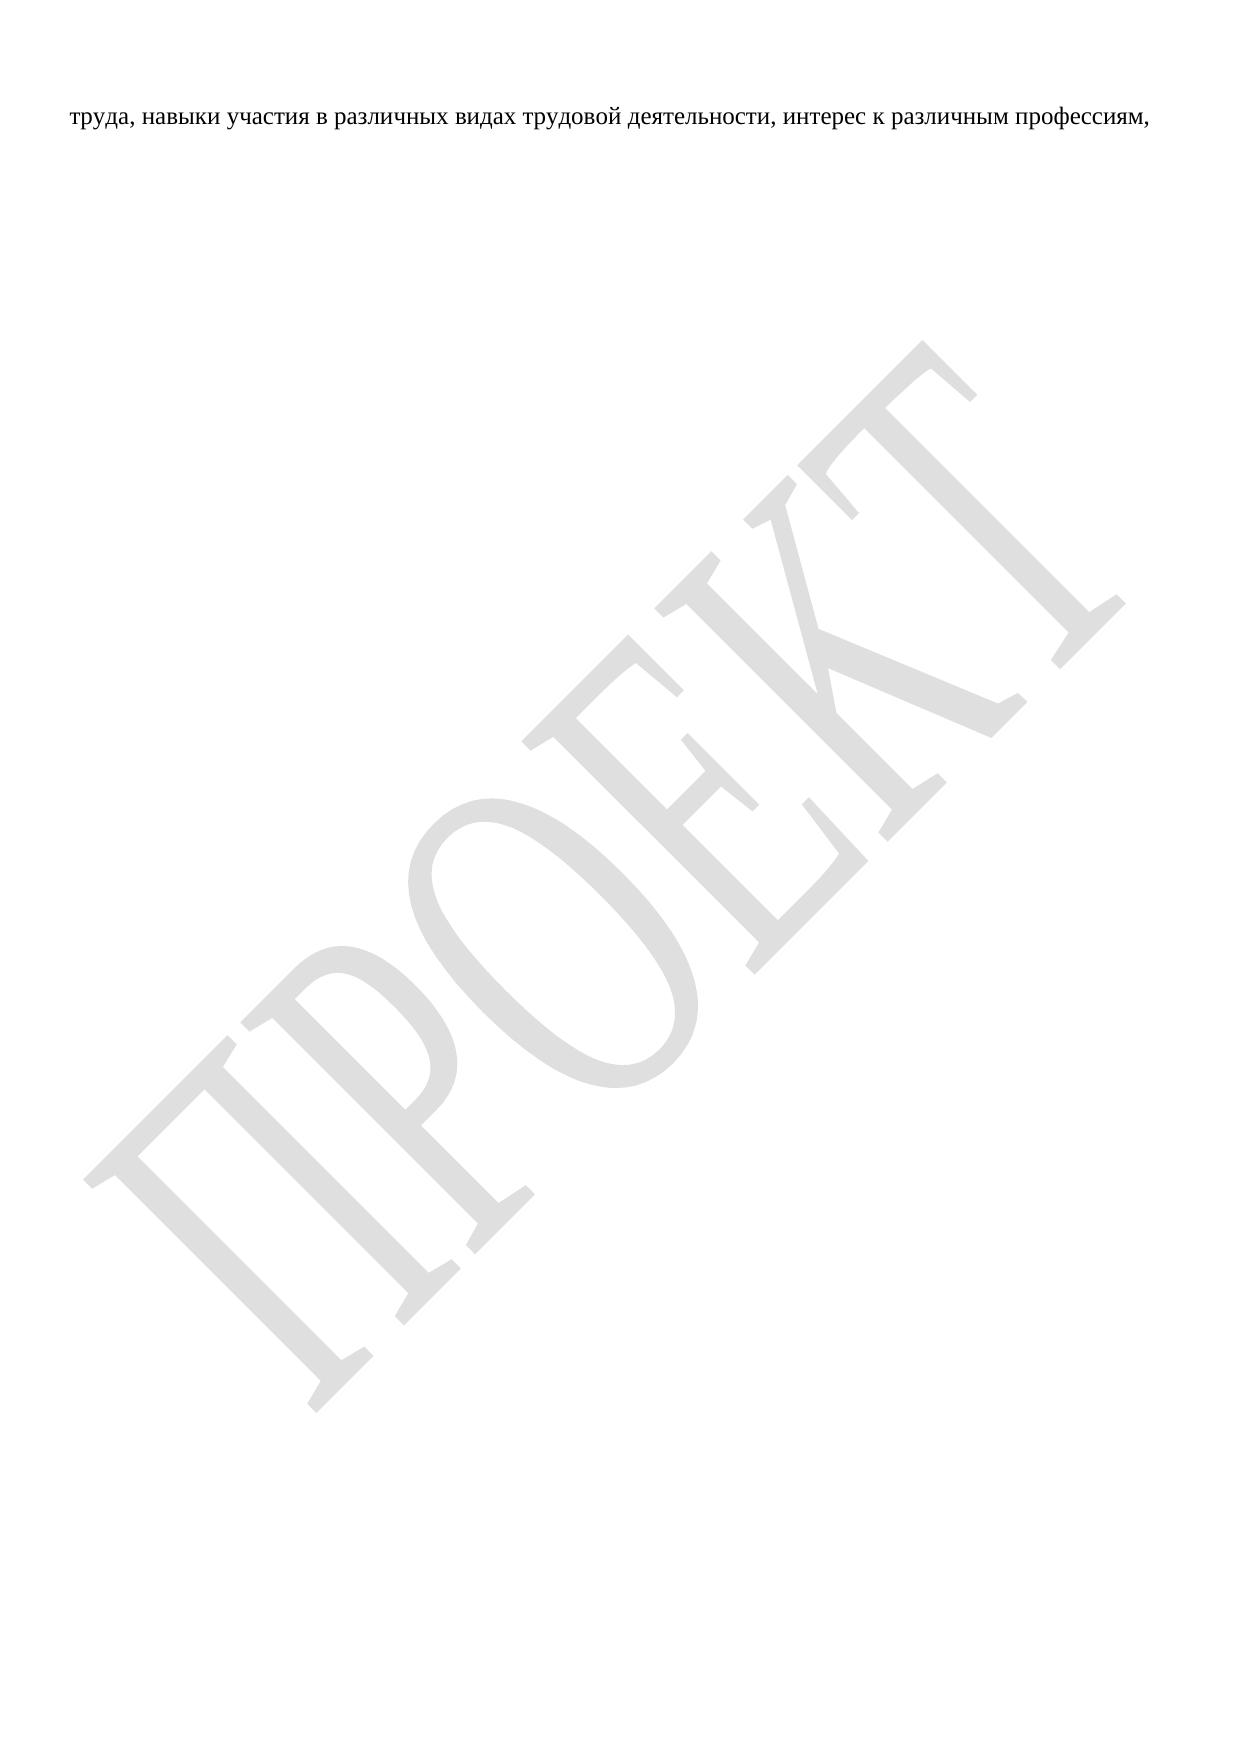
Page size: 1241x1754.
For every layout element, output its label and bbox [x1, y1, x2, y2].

text [69, 101, 1182, 130]
